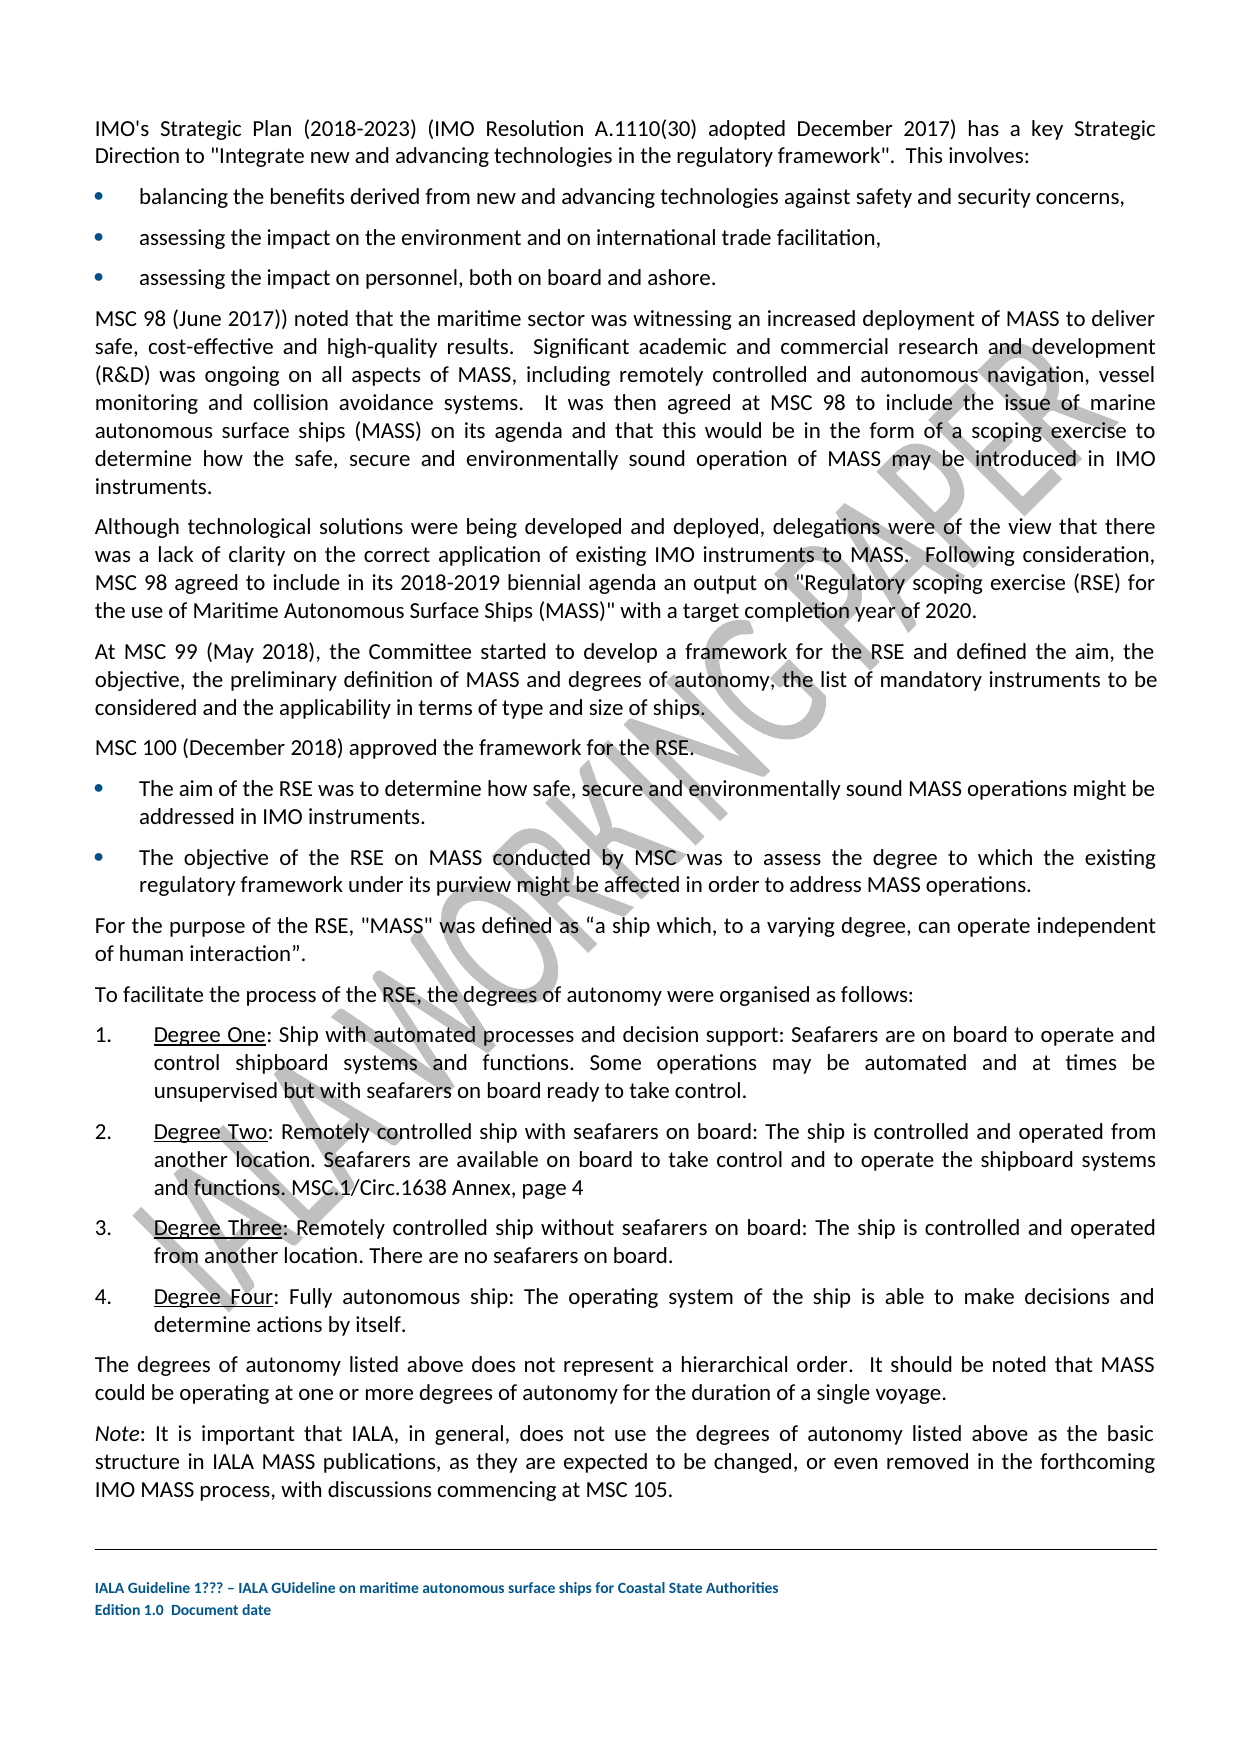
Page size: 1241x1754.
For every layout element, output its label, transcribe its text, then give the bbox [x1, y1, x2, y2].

text To facilitate the process of the RSE, the degrees of autonomy were organised as follows: [94, 980, 1157, 1008]
list Degree Three: Remotely controlled ship without seafarers on board: The ship is controlled and operated from another location. There are no seafarers on board. [94, 1213, 1157, 1269]
list assessing the impact on the environment and on international trade facilitation, [94, 223, 1157, 251]
text At MSC 99 (May 2018), the Committee started to develop a framework for the RSE and defined the aim, the objective, the preliminary definition of MASS and degrees of autonomy, the list of mandatory instruments to be considered and the applicability in terms of type and size of ships. [94, 637, 1157, 721]
list Degree Four: Fully autonomous ship: The operating system of the ship is able to make decisions and determine actions by itself. [94, 1282, 1157, 1338]
text MSC 98 (June 2017)) noted that the maritime sector was witnessing an increased deployment of MASS to deliver safe, cost-effective and high-quality results. Significant academic and commercial research and development (R&D) was ongoing on all aspects of MASS, including remotely controlled and autonomous navigation, vessel monitoring and collision avoidance systems. It was then agreed at MSC 98 to include the issue of marine autonomous surface ships (MASS) on its agenda and that this would be in the form of a scoping exercise to determine how the safe, secure and environmentally sound operation of MASS may be introduced in IMO instruments. [94, 304, 1157, 500]
list The objective of the RSE on MASS conducted by MSC was to assess the degree to which the existing regulatory framework under its purview might be affected in order to address MASS operations. [94, 843, 1157, 899]
list Degree Two: Remotely controlled ship with seafarers on board: The ship is controlled and operated from another location. Seafarers are available on board to take control and to operate the shipboard systems and functions. MSC.1/Circ.1638 Annex, page 4 [94, 1117, 1157, 1201]
text The degrees of autonomy listed above does not represent a hierarchical order. It should be noted that MASS could be operating at one or more degrees of autonomy for the duration of a single voyage. [94, 1350, 1157, 1406]
text MSC 100 (December 2018) approved the framework for the RSE. [94, 733, 1157, 762]
list Degree One: Ship with automated processes and decision support: Seafarers are on board to operate and control shipboard systems and functions. Some operations may be automated and at times be unsupervised but with seafarers on board ready to take control. [94, 1020, 1157, 1104]
list assessing the impact on personnel, both on board and ashore. [94, 263, 1157, 291]
text For the purpose of the RSE, "MASS" was defined as “a ship which, to a varying degree, can operate independent of human interaction”. [94, 911, 1157, 967]
list The aim of the RSE was to determine how safe, secure and environmentally sound MASS operations might be addressed in IMO instruments. [94, 774, 1157, 830]
text Although technological solutions were being developed and deployed, delegations were of the view that there was a lack of clarity on the correct application of existing IMO instruments to MASS. Following consideration, MSC 98 agreed to include in its 2018-2019 biennial agenda an output on "Regulatory scoping exercise (RSE) for the use of Maritime Autonomous Surface Ships (MASS)" with a target completion year of 2020. [94, 512, 1157, 624]
text IMO's Strategic Plan (2018-2023) (IMO Resolution A.1110(30) adopted December 2017) has a key Strategic Direction to "Integrate new and advancing technologies in the regulatory framework". This involves: [94, 114, 1157, 170]
list balancing the benefits derived from new and advancing technologies against safety and security concerns, [94, 182, 1157, 210]
text Note: It is important that IALA, in general, does not use the degrees of autonomy listed above as the basic structure in IALA MASS publications, as they are expected to be changed, or even removed in the forthcoming IMO MASS process, with discussions commencing at MSC 105. [94, 1419, 1157, 1503]
